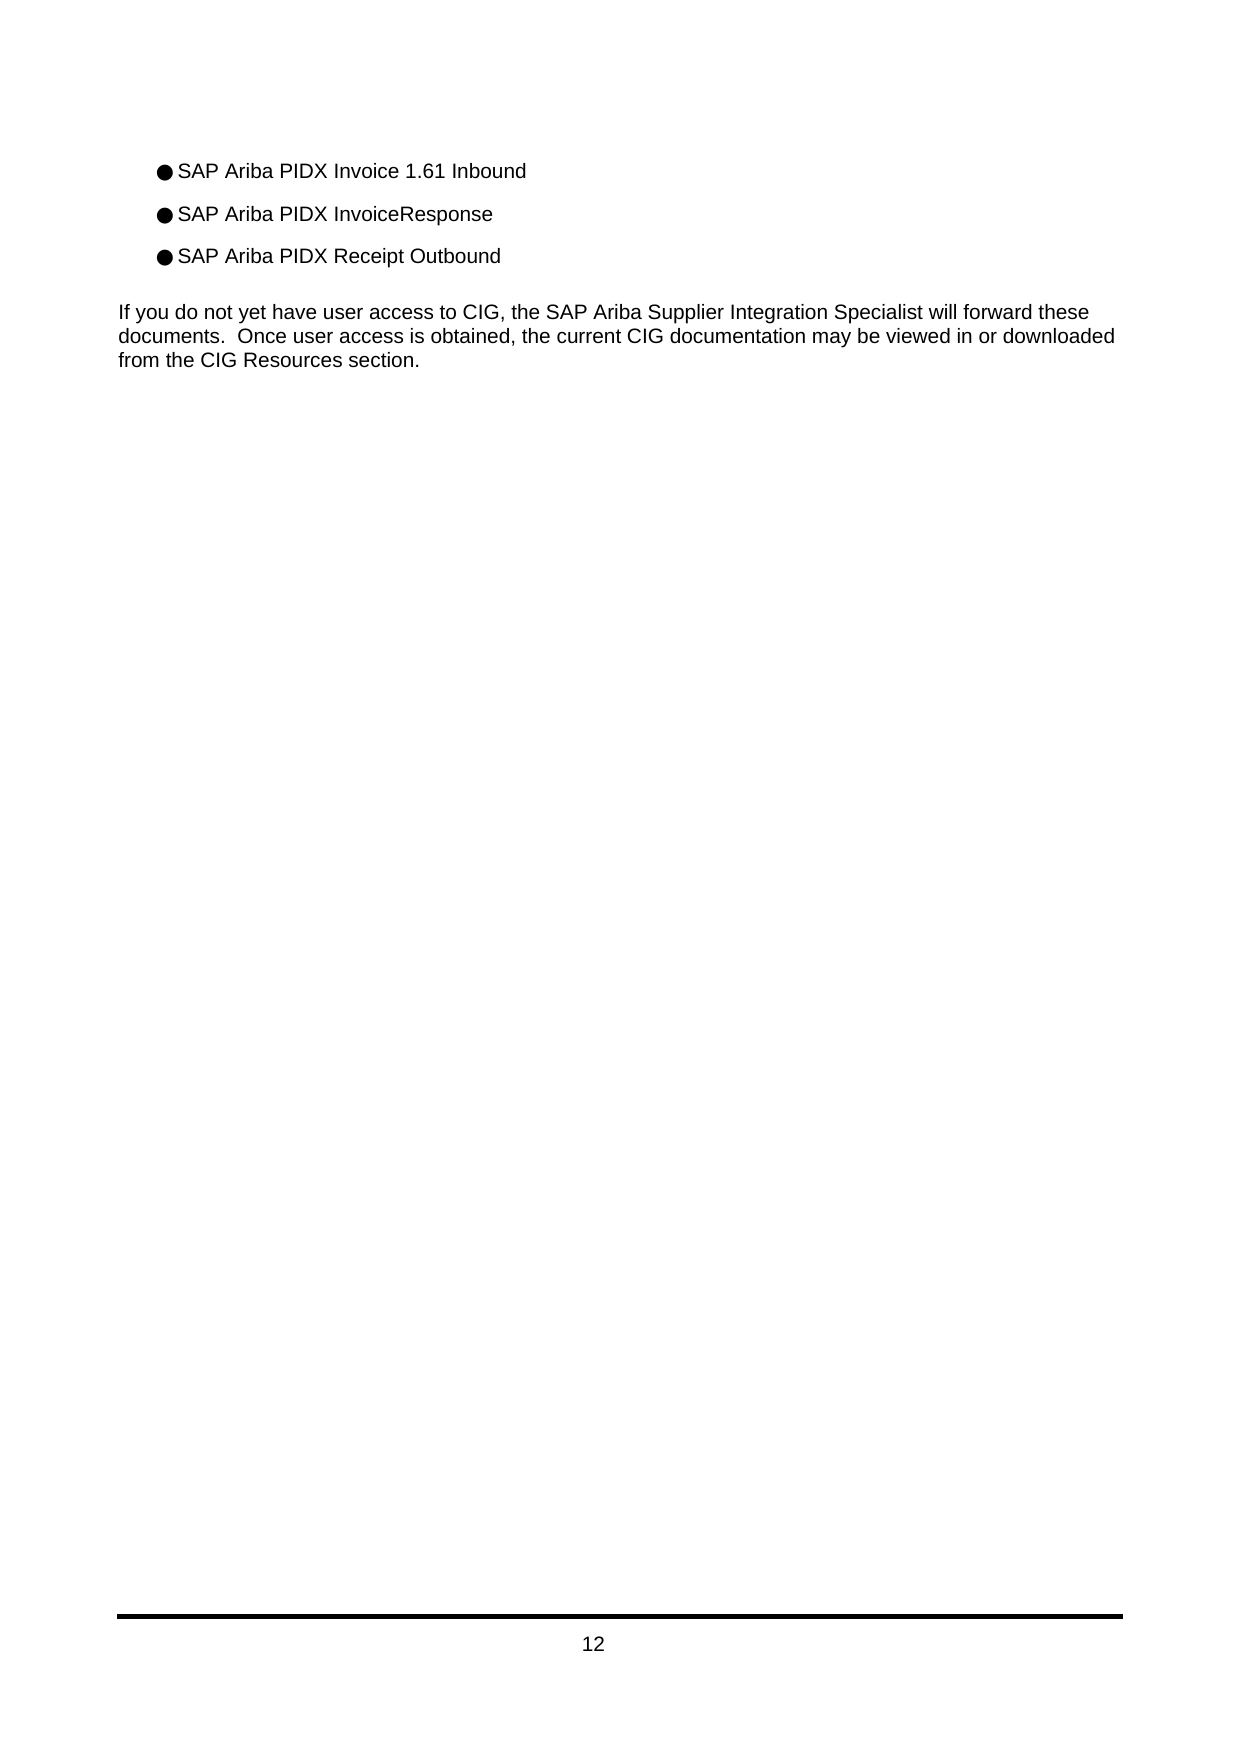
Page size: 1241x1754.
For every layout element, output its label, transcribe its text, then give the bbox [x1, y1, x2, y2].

list SAP Ariba PIDX InvoiceResponse [156, 190, 1122, 233]
list SAP Ariba PIDX Receipt Outbound [156, 233, 1122, 276]
text If you do not yet have user access to CIG, the SAP Ariba Supplier Integration Specialist will forward these documents. Once user access is obtained, the current CIG documentation may be viewed in or downloaded from the CIG Resources section. [118, 300, 1122, 372]
list SAP Ariba PIDX Invoice 1.61 Inbound [156, 148, 1122, 190]
